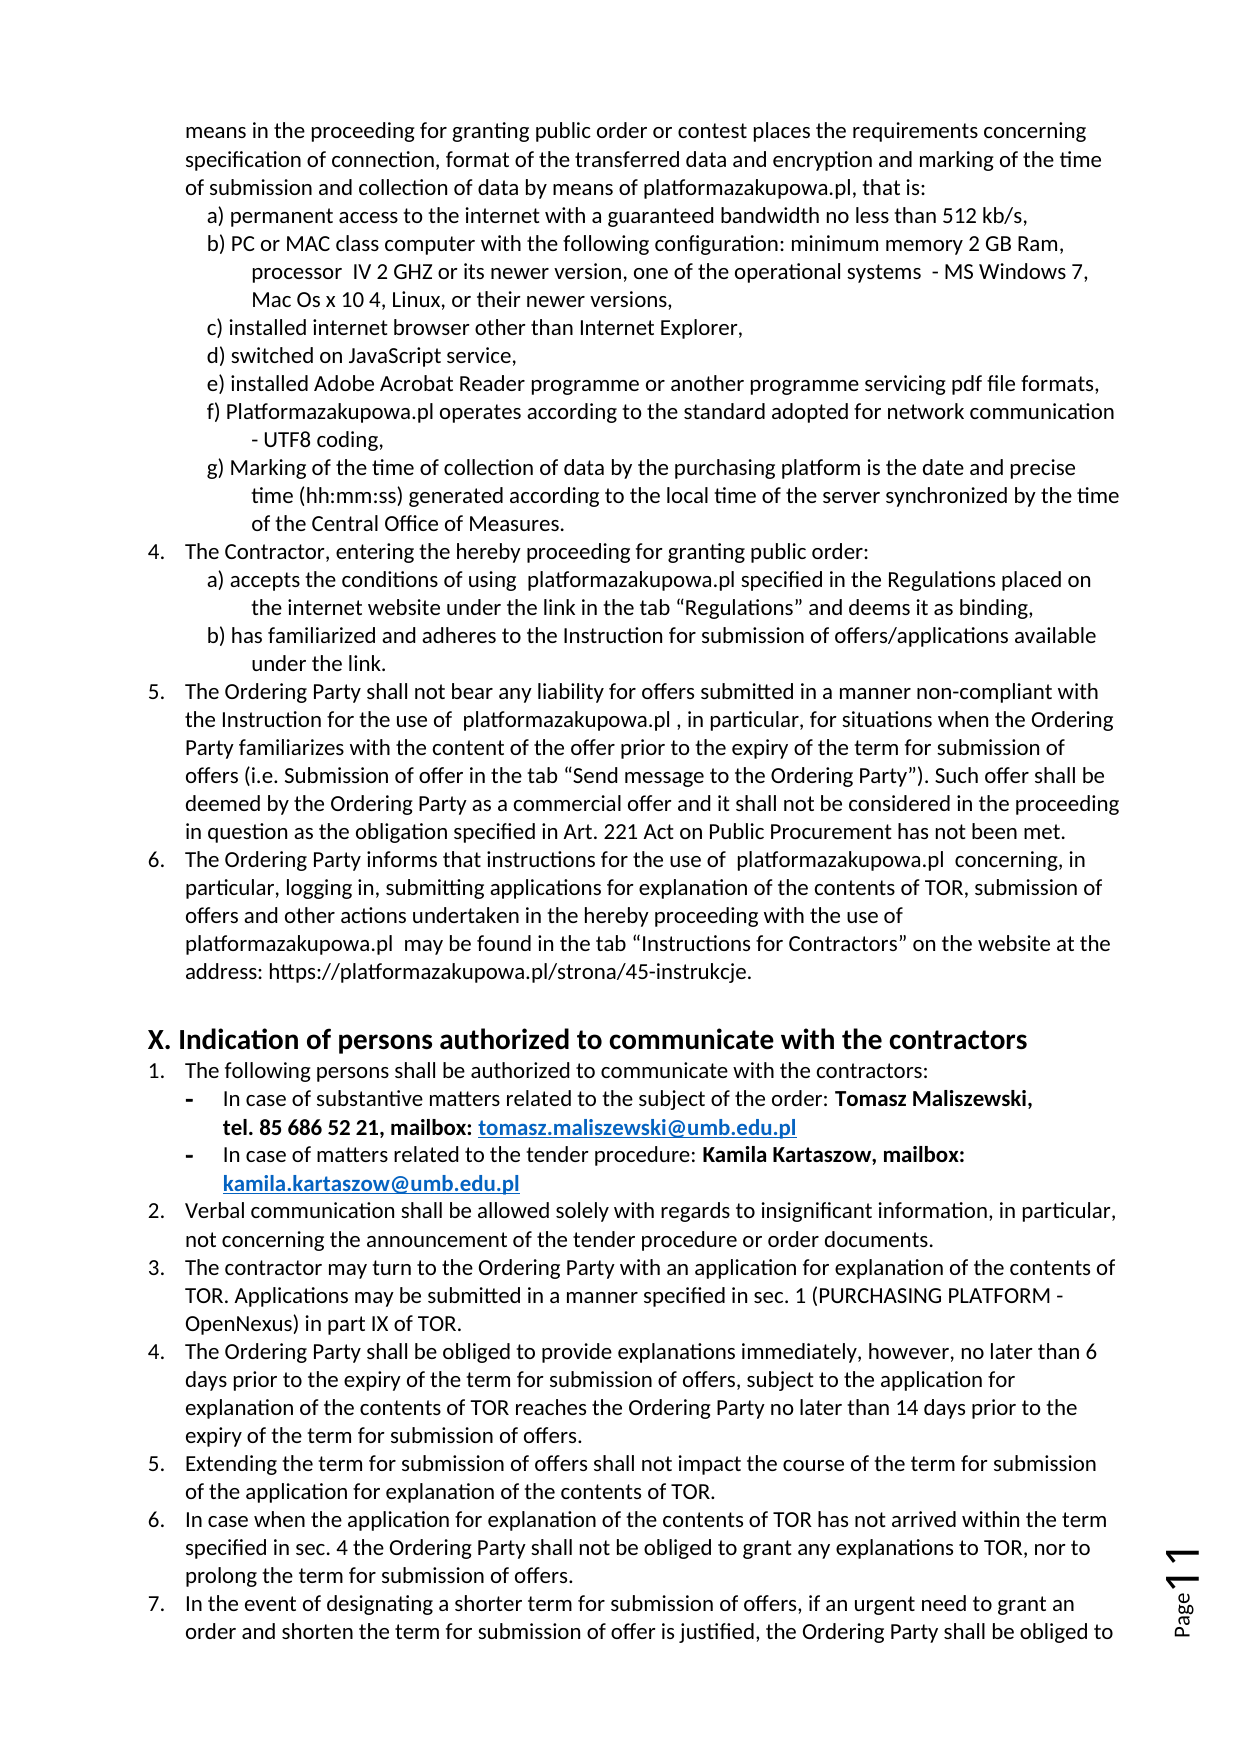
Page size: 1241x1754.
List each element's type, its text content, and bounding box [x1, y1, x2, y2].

list Extending the term for submission of offers shall not impact the course of the term for submission of the application for explanation of the contents of TOR. [148, 1449, 1122, 1505]
list The Contractor, entering the hereby proceeding for granting public order: [148, 537, 1122, 565]
text b) PC or MAC class computer with the following configuration: minimum memory 2 GB Ram, processor IV 2 GHZ or its newer version, one of the operational systems - MS Windows 7, Mac Os x 10 4, Linux, or their newer versions, [207, 229, 1122, 313]
list The Ordering Party shall be obliged to provide explanations immediately, however, no later than 6 days prior to the expiry of the term for submission of offers, subject to the application for explanation of the contents of TOR reaches the Ordering Party no later than 14 days prior to the expiry of the term for submission of offers. [148, 1337, 1122, 1449]
list The contractor may turn to the Ordering Party with an application for explanation of the contents of TOR. Applications may be submitted in a manner specified in sec. 1 (PURCHASING PLATFORM - OpenNexus) in part IX of TOR. [148, 1253, 1122, 1337]
list The Ordering Party shall not bear any liability for offers submitted in a manner non-compliant with the Instruction for the use of platformazakupowa.pl , in particular, for situations when the Ordering Party familiarizes with the content of the offer prior to the expiry of the term for submission of offers (i.e. Submission of offer in the tab “Send message to the Ordering Party”). Such offer shall be deemed by the Ordering Party as a commercial offer and it shall not be considered in the proceeding in question as the obligation specified in Art. 221 Act on Public Procurement has not been met. [148, 677, 1122, 845]
list The Ordering Party informs that instructions for the use of platformazakupowa.pl concerning, in particular, logging in, submitting applications for explanation of the contents of TOR, submission of offers and other actions undertaken in the hereby proceeding with the use of platformazakupowa.pl may be found in the tab “Instructions for Contractors” on the website at the address: https://platformazakupowa.pl/strona/45-instrukcje. [148, 845, 1122, 985]
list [148, 1589, 1122, 1645]
text a) permanent access to the internet with a guaranteed bandwidth no less than 512 kb/s, [207, 201, 1122, 229]
list In case of substantive matters related to the subject of the order: Tomasz Maliszewski, tel. 85 686 52 21, mailbox: tomasz.maliszewski@umb.edu.pl [185, 1084, 1122, 1141]
text X. Indication of persons authorized to communicate with the contractors [148, 1021, 1122, 1057]
text b) has familiarized and adheres to the Instruction for submission of offers/applications available under the link. [207, 621, 1122, 677]
list In case when the application for explanation of the contents of TOR has not arrived within the term specified in sec. 4 the Ordering Party shall not be obliged to grant any explanations to TOR, nor to prolong the term for submission of offers. [148, 1505, 1122, 1589]
text a) accepts the conditions of using platformazakupowa.pl specified in the Regulations placed on the internet website under the link in the tab “Regulations” and deems it as binding, [207, 565, 1122, 621]
text e) installed Adobe Acrobat Reader programme or another programme servicing pdf file formats, [207, 369, 1122, 397]
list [148, 117, 1122, 201]
list Verbal communication shall be allowed solely with regards to insignificant information, in particular, not concerning the announcement of the tender procedure or order documents. [148, 1197, 1122, 1253]
list The following persons shall be authorized to communicate with the contractors: [148, 1057, 1122, 1084]
text f) Platformazakupowa.pl operates according to the standard adopted for network communication - UTF8 coding, [207, 397, 1122, 453]
text c) installed internet browser other than Internet Explorer, [207, 313, 1122, 341]
text g) Marking of the time of collection of data by the purchasing platform is the date and precise time (hh:mm:ss) generated according to the local time of the server synchronized by the time of the Central Office of Measures. [207, 453, 1122, 537]
list In case of matters related to the tender procedure: Kamila Kartaszow, mailbox: kamila.kartaszow@umb.edu.pl [185, 1141, 1122, 1197]
text d) switched on JavaScript service, [207, 341, 1122, 369]
